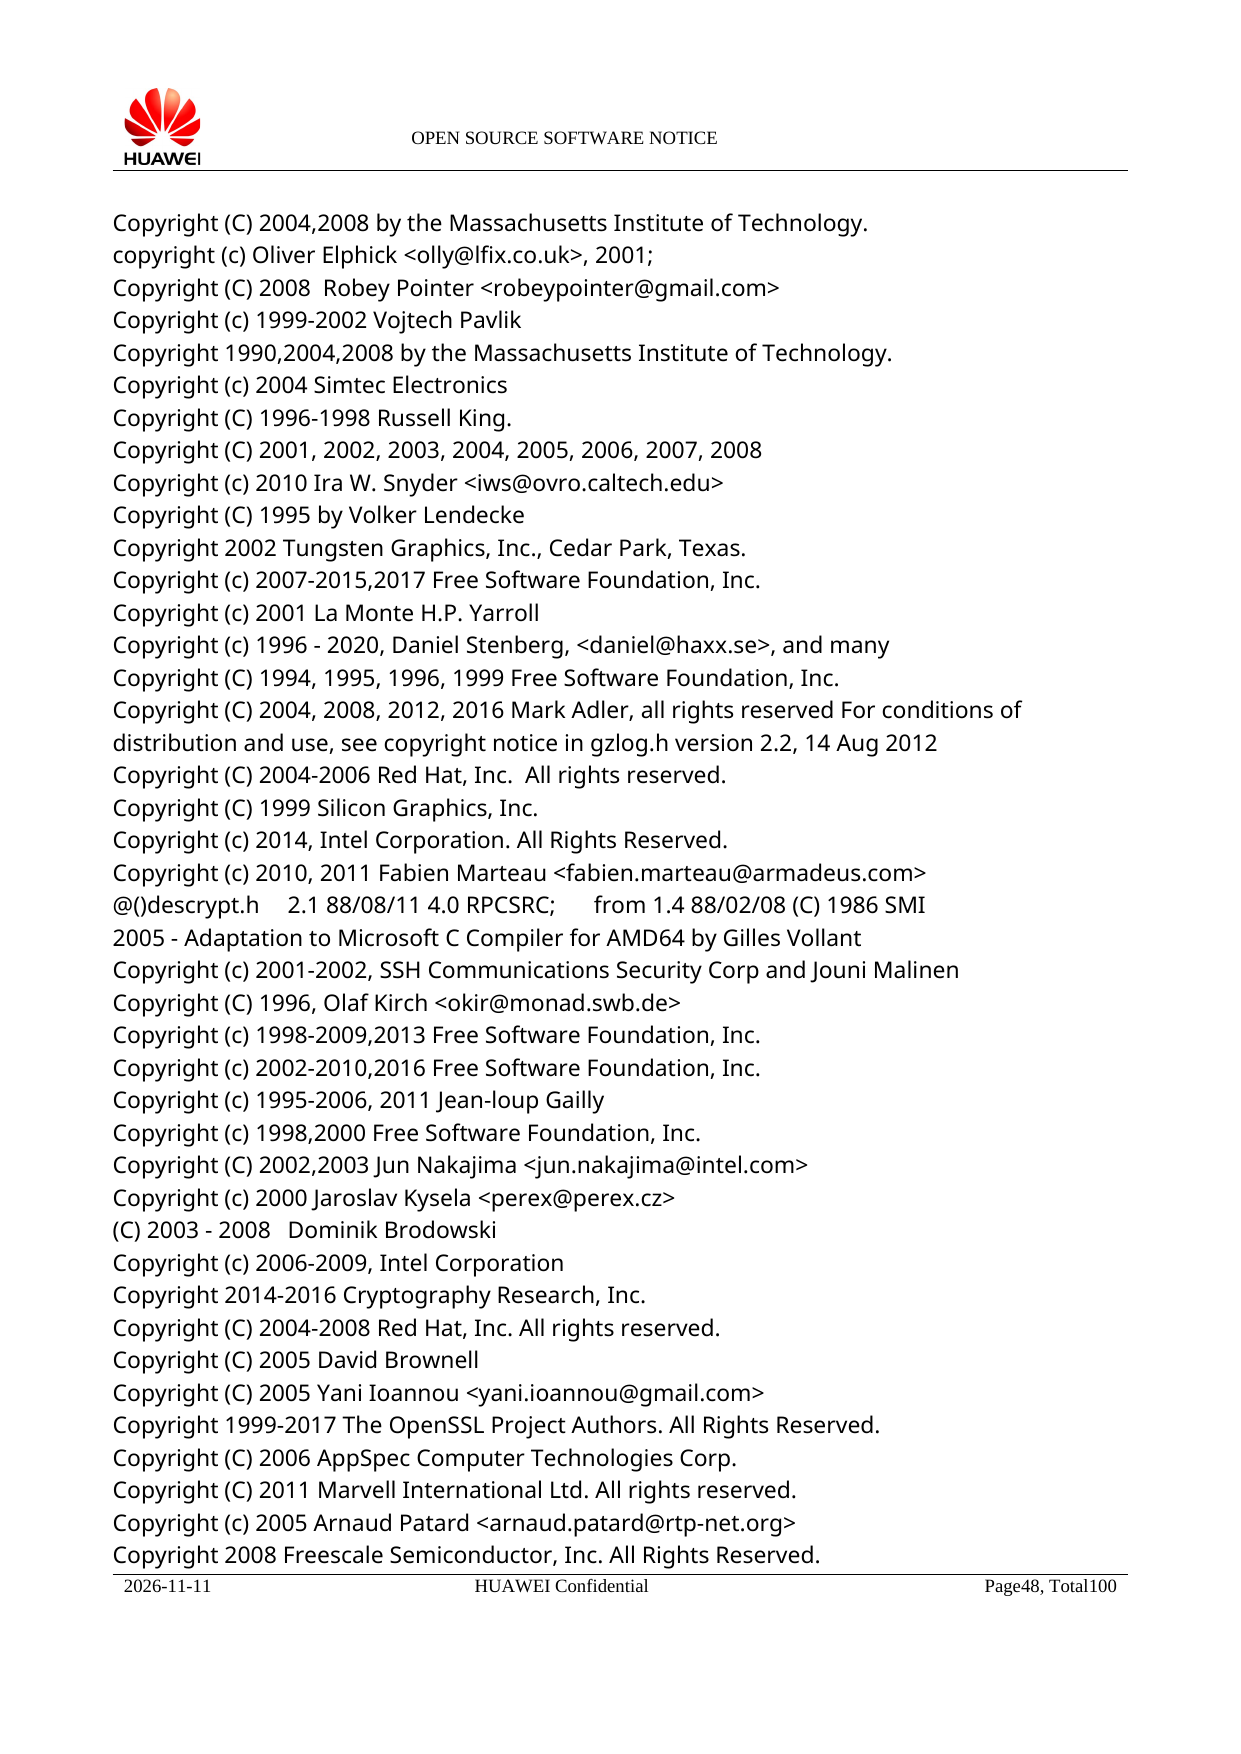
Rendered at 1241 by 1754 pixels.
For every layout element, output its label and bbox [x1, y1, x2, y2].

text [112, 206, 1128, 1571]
picture [124, 88, 201, 165]
